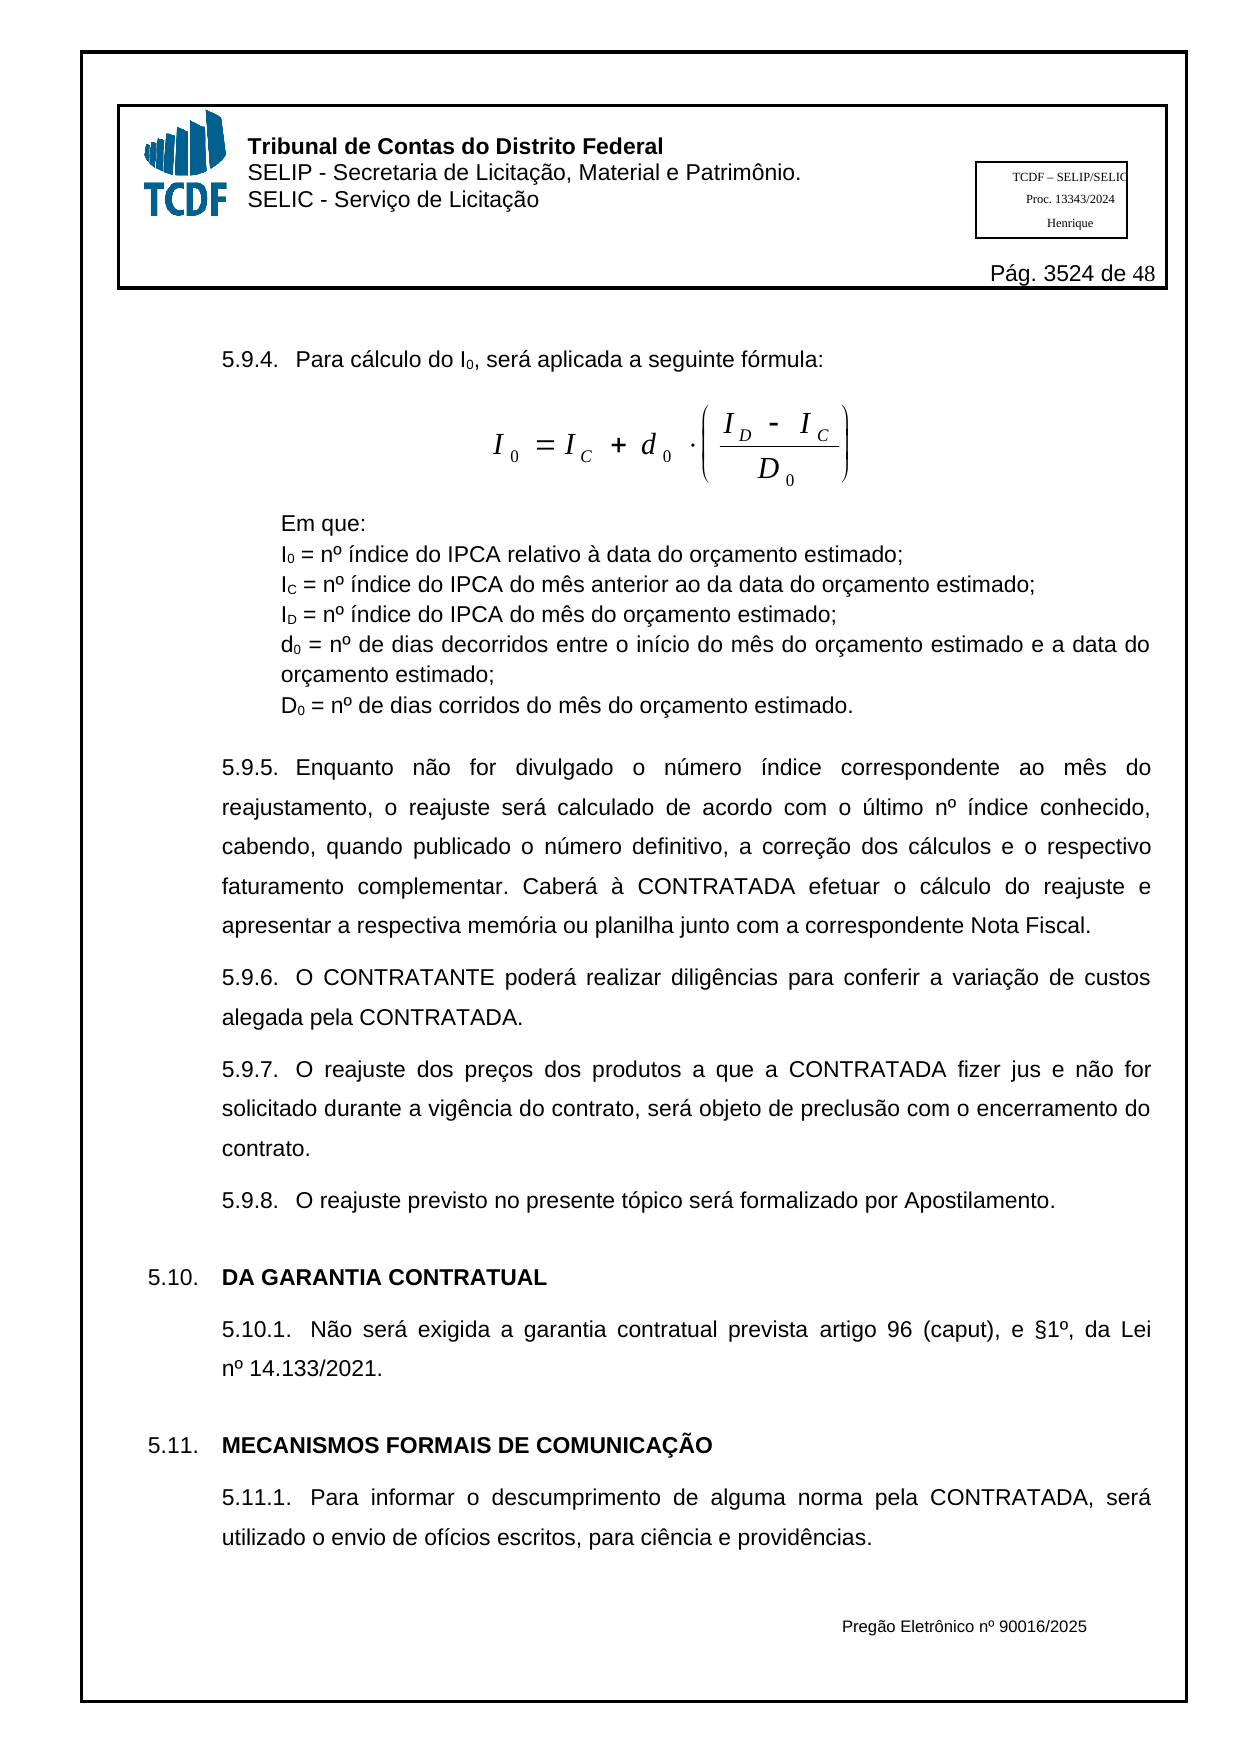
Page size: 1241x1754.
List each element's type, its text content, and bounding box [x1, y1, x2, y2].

list O CONTRATANTE poderá realizar diligências para conferir a variação de custos alegada pela CONTRATADA. [222, 964, 1152, 1030]
list Para cálculo do I0, será aplicada a seguinte fórmula: [222, 346, 1152, 372]
list Não será exigida a garantia contratual prevista artigo 96 (caput), e §1º, da Lei nº 14.133/2021. [222, 1316, 1152, 1381]
list MECANISMOS FORMAIS DE COMUNICAÇÃO [148, 1432, 1152, 1458]
list Enquanto não for divulgado o número índice correspondente ao mês do reajustamento, o reajuste será calculado de acordo com o último nº índice conhecido, cabendo, quando publicado o número definitivo, a correção dos cálculos e o respectivo faturamento complementar. Caberá à CONTRATADA efetuar o cálculo do reajuste e apresentar a respectiva memória ou planilha junto com a correspondente Nota Fiscal. [222, 754, 1152, 939]
list Para informar o descumprimento de alguma norma pela CONTRATADA, será utilizado o envio de ofícios escritos, para ciência e providências. [222, 1484, 1152, 1550]
list D0 = nº de dias corridos do mês do orçamento estimado. [281, 692, 1152, 718]
list O reajuste dos preços dos produtos a que a CONTRATADA fizer jus e não for solicitado durante a vigência do contrato, será objeto de preclusão com o encerramento do contrato. [222, 1056, 1152, 1161]
list O reajuste previsto no presente tópico será formalizado por Apostilamento. [222, 1187, 1152, 1213]
list ID = nº índice do IPCA do mês do orçamento estimado; [281, 601, 1152, 627]
list IC = nº índice do IPCA do mês anterior ao da data do orçamento estimado; [281, 571, 1152, 597]
list I0 = nº índice do IPCA relativo à data do orçamento estimado; [281, 541, 1152, 567]
list d0 = nº de dias decorridos entre o início do mês do orçamento estimado e a data do orçamento estimado; [281, 631, 1152, 688]
list DA GARANTIA CONTRATUAL [148, 1264, 1152, 1290]
list Em que: [281, 510, 1152, 537]
picture [129, 107, 241, 218]
